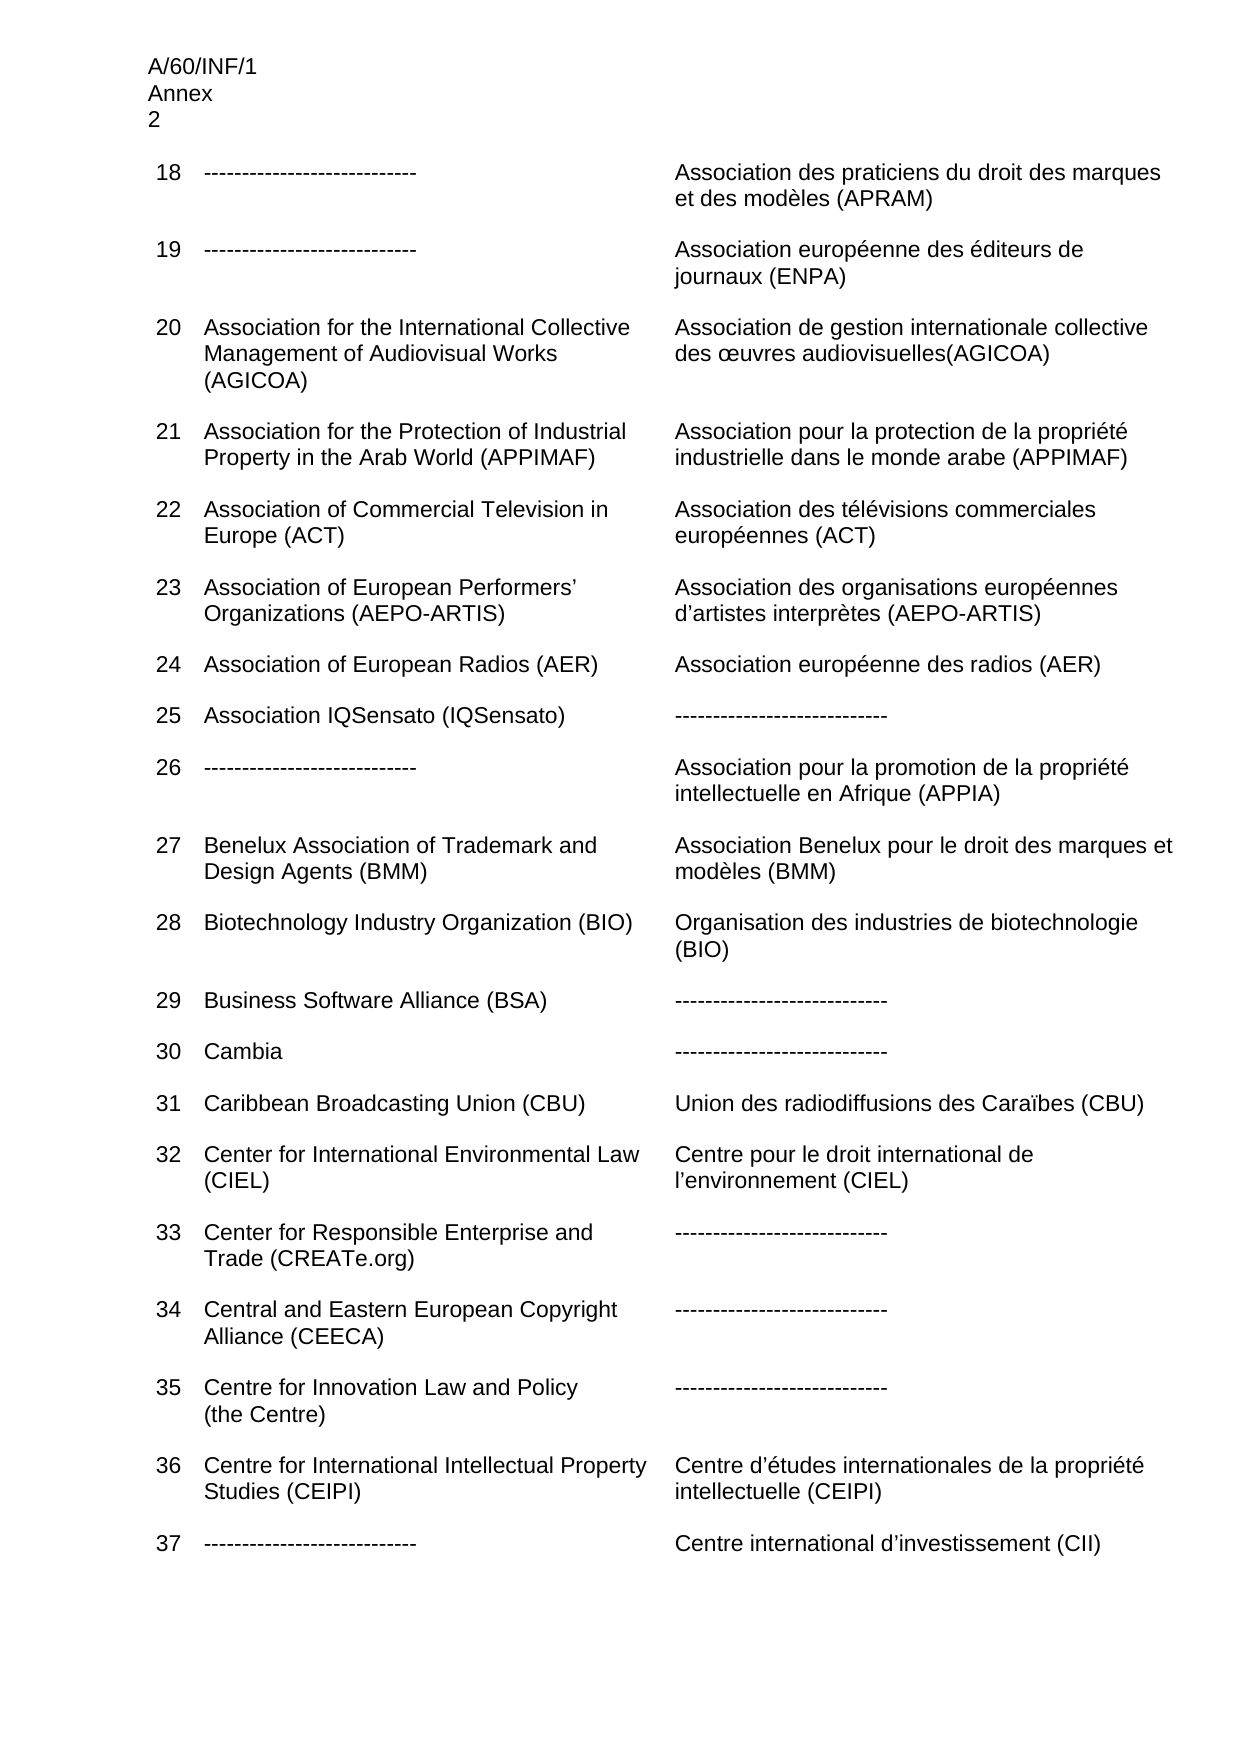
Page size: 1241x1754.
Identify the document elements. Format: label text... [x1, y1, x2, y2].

table_cell Center for Responsible Enterprise and Trade (CREATe.org) [192, 1219, 663, 1296]
table_cell Association des télévisions commerciales européennes (ACT) [663, 496, 1188, 573]
table_cell [84, 496, 192, 573]
table_cell Association des organisations européennes d’artistes interprètes (AEPO-ARTIS) [663, 574, 1188, 651]
table_cell [84, 1374, 192, 1452]
table_cell ---------------------------- [192, 1530, 663, 1581]
table_cell ---------------------------- [663, 1038, 1188, 1090]
table_cell Association de gestion internationale collective des œuvres audiovisuelles(AGICOA) [663, 314, 1188, 418]
table_cell [84, 651, 192, 702]
table_cell Association européenne des radios (AER) [663, 651, 1188, 702]
table_cell [84, 832, 192, 909]
table_cell Association Benelux pour le droit des marques et modèles (BMM) [663, 832, 1188, 909]
table_cell Association of European Radios (AER) [192, 651, 663, 702]
table_cell [84, 703, 192, 754]
table_cell Biotechnology Industry Organization (BIO) [192, 909, 663, 987]
table_cell [84, 574, 192, 651]
table_cell ---------------------------- [663, 703, 1188, 754]
table_cell [84, 314, 192, 418]
table_cell Association for the International Collective Management of Audiovisual Works (AGICOA) [192, 314, 663, 418]
table_cell ---------------------------- [663, 987, 1188, 1038]
table_cell Association of European Performers’ Organizations (AEPO-ARTIS) [192, 574, 663, 651]
table_cell [84, 1296, 192, 1374]
table_cell [84, 1038, 192, 1090]
table_cell Business Software Alliance (BSA) [192, 987, 663, 1038]
table_cell ---------------------------- [192, 236, 663, 314]
table_cell ---------------------------- [192, 754, 663, 832]
table_cell [84, 754, 192, 832]
table_cell Centre pour le droit international de l’environnement (CIEL) [663, 1141, 1188, 1219]
table_cell Organisation des industries de biotechnologie (BIO) [663, 909, 1188, 987]
table_cell Centre international d’investissement (CII) [663, 1530, 1188, 1581]
table_cell [84, 1452, 192, 1529]
table_cell [84, 1141, 192, 1219]
table_cell Association IQSensato (IQSensato) [192, 703, 663, 754]
table_cell [84, 418, 192, 496]
table_cell Association for the Protection of Industrial Property in the Arab World (APPIMAF) [192, 418, 663, 496]
table_cell Centre for International Intellectual Property Studies (CEIPI) [192, 1452, 663, 1529]
table_cell Center for International Environmental Law (CIEL) [192, 1141, 663, 1219]
table_cell [84, 1530, 192, 1581]
table_cell Union des radiodiffusions des Caraïbes (CBU) [663, 1090, 1188, 1141]
table_cell Caribbean Broadcasting Union (CBU) [192, 1090, 663, 1141]
table_cell [84, 1090, 192, 1141]
table_cell Cambia [192, 1038, 663, 1090]
table_cell Association pour la promotion de la propriété intellectuelle en Afrique (APPIA) [663, 754, 1188, 832]
table_cell Benelux Association of Trademark and Design Agents (BMM) [192, 832, 663, 909]
table_cell Association of Commercial Television in Europe (ACT) [192, 496, 663, 573]
table_cell Association des praticiens du droit des marques et des modèles (APRAM) [663, 159, 1188, 236]
table_cell [84, 987, 192, 1038]
table_cell ---------------------------- [663, 1374, 1188, 1452]
table_cell Centre d’études internationales de la propriété intellectuelle (CEIPI) [663, 1452, 1188, 1529]
table_cell [84, 1219, 192, 1296]
table_cell Centre for Innovation Law and Policy (the Centre) [192, 1374, 663, 1452]
table_cell Association pour la protection de la propriété industrielle dans le monde arabe (APPIMAF) [663, 418, 1188, 496]
table_cell ---------------------------- [663, 1219, 1188, 1296]
table_cell Association européenne des éditeurs de journaux (ENPA) [663, 236, 1188, 314]
table_cell ---------------------------- [663, 1296, 1188, 1374]
table_cell [84, 236, 192, 314]
table_cell Central and Eastern European Copyright Alliance (CEECA) [192, 1296, 663, 1374]
table_cell [84, 909, 192, 987]
table_cell ---------------------------- [192, 159, 663, 236]
table_cell [84, 159, 192, 236]
